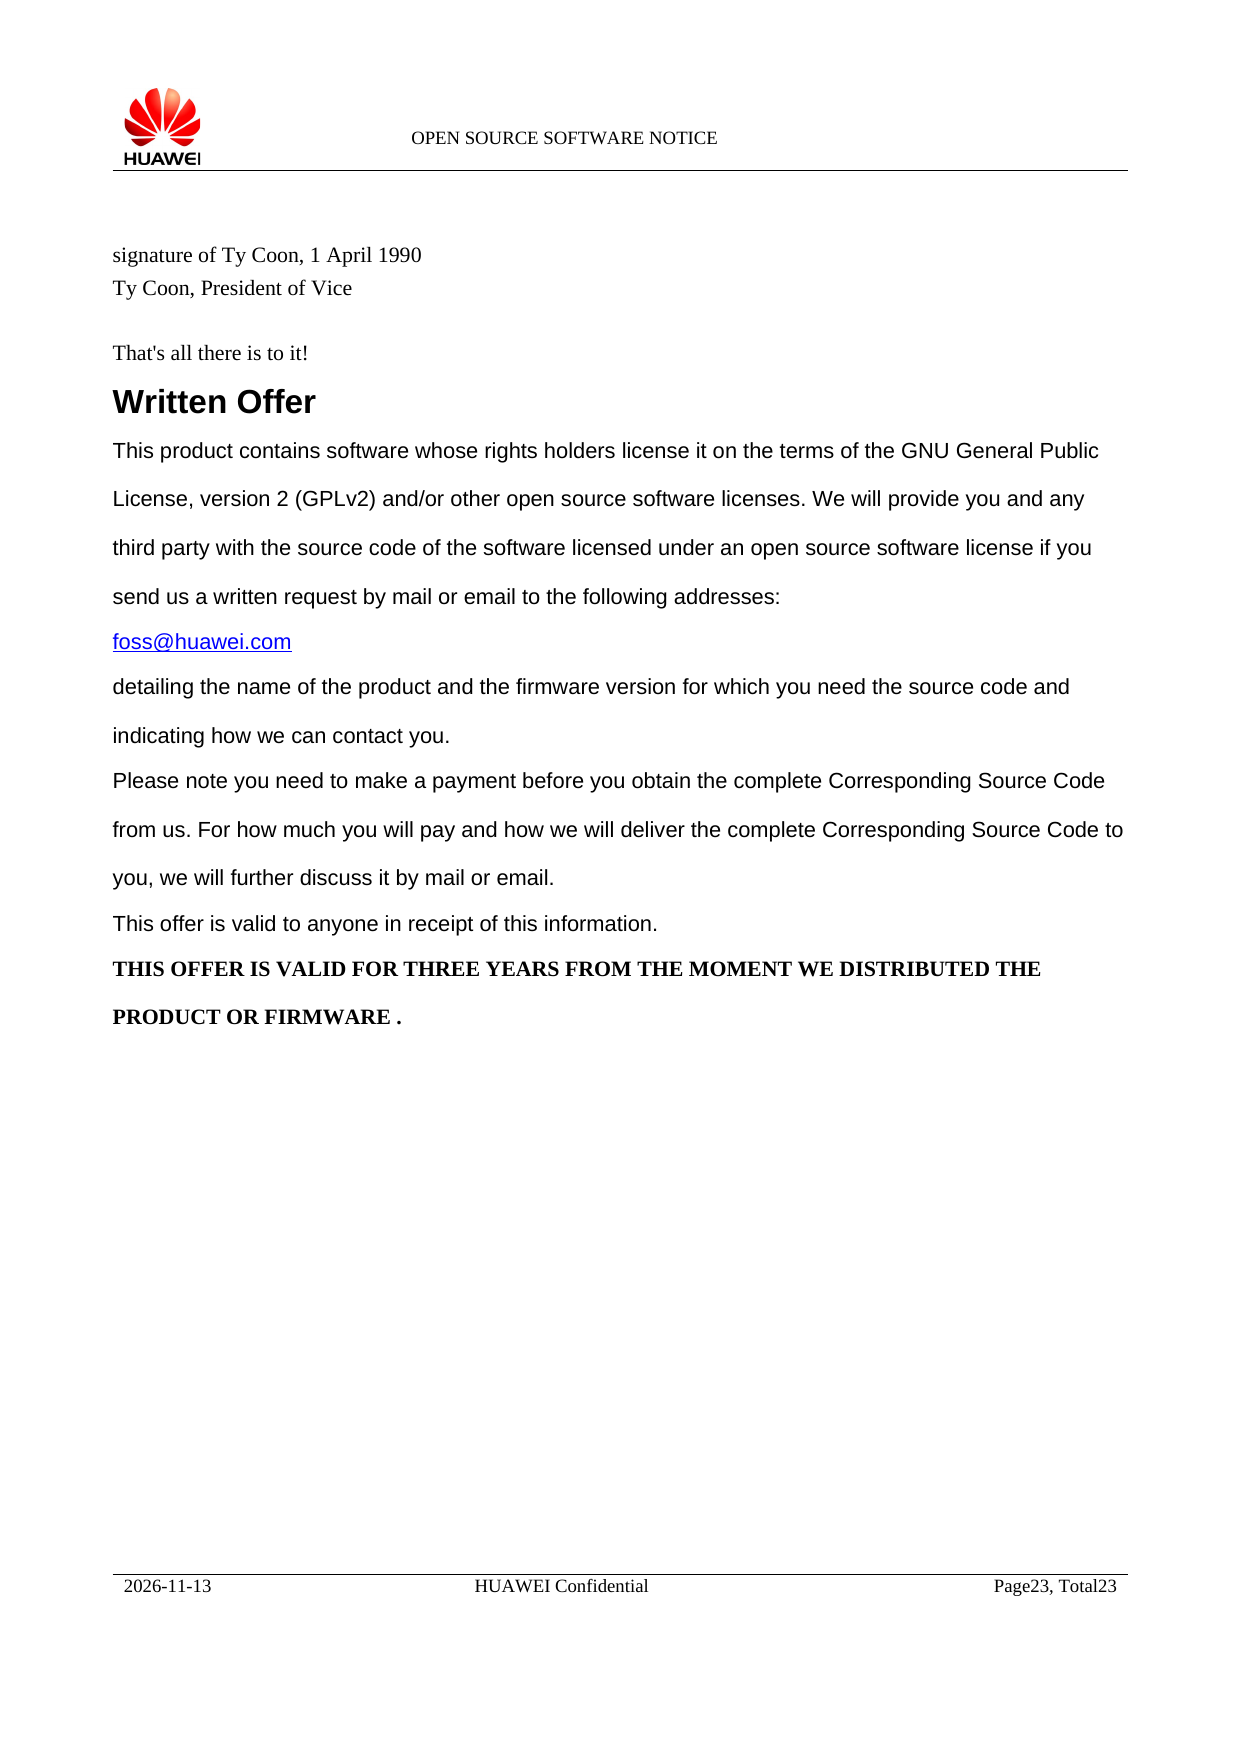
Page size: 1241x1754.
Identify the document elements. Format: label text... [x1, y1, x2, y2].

text This product contains software whose rights holders license it on the terms of the GNU General Public License, version 2 (GPLv2) and/or other open source software licenses. We will provide you and any third party with the source code of the software licensed under an open source software license if you send us a written request by mail or email to the following addresses: [112, 434, 1128, 613]
picture [124, 88, 201, 165]
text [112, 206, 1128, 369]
text detailing the name of the product and the firmware version for which you need the source code and indicating how we can contact you. [112, 670, 1128, 752]
text This offer is valid for three years from the moment we distributed the product or firmware . [112, 952, 1128, 1033]
text foss@huawei.com [112, 625, 1128, 658]
text Written Offer [112, 369, 1128, 434]
text This offer is valid to anyone in receipt of this information. [112, 907, 1128, 939]
text Please note you need to make a payment before you obtain the complete Corresponding Source Code from us. For how much you will pay and how we will deliver the complete Corresponding Source Code to you, we will further discuss it by mail or email. [112, 764, 1128, 894]
